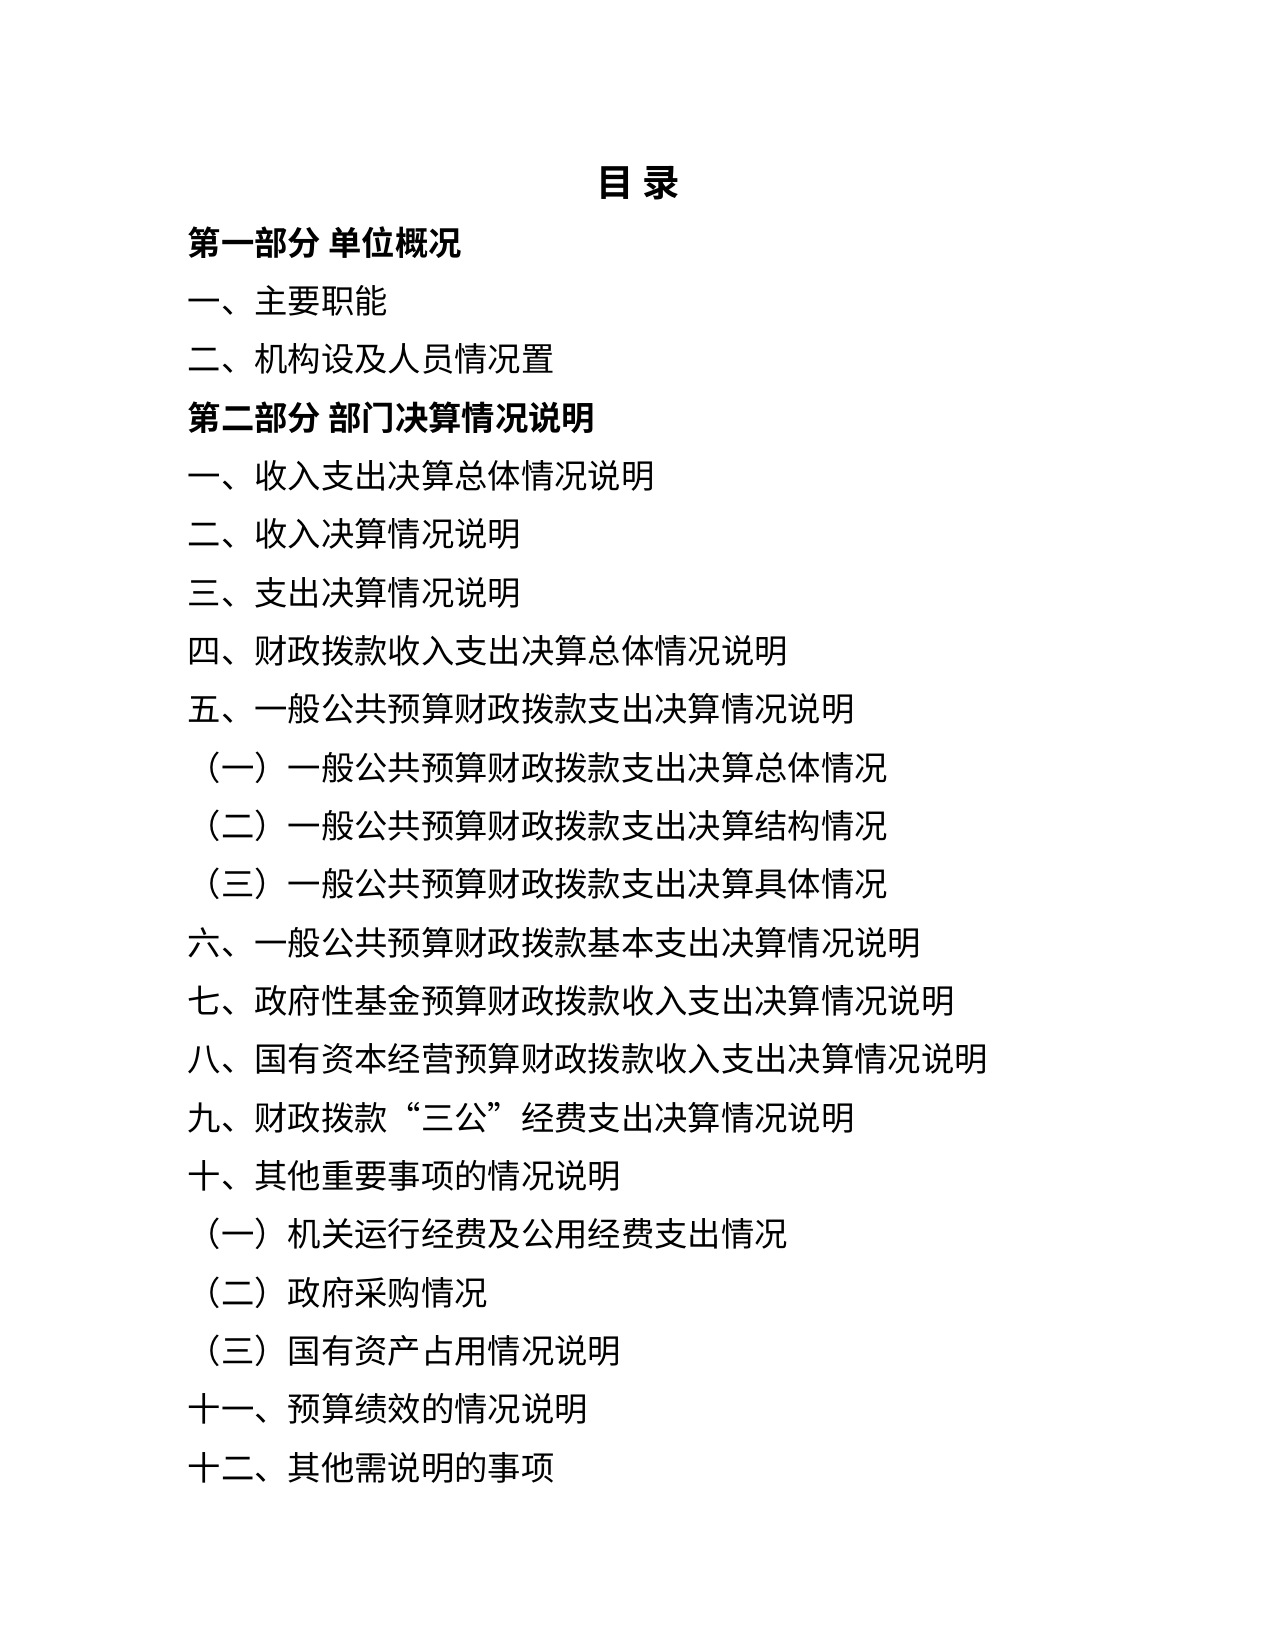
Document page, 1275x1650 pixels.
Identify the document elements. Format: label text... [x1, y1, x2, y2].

text （一）机关运行经费及公用经费支出情况 [187, 1200, 1087, 1258]
text 六、一般公共预算财政拨款基本支出决算情况说明 [187, 908, 1087, 967]
text （一）一般公共预算财政拨款支出决算总体情况 [187, 733, 1087, 792]
text 一、主要职能 [187, 267, 1087, 325]
text （二）一般公共预算财政拨款支出决算结构情况 [187, 792, 1087, 850]
text 目 录 [187, 150, 1087, 208]
text 五、一般公共预算财政拨款支出决算情况说明 [187, 675, 1087, 733]
text 四、财政拨款收入支出决算总体情况说明 [187, 617, 1087, 675]
text 三、支出决算情况说明 [187, 558, 1087, 617]
text （二）政府采购情况 [187, 1258, 1087, 1317]
text （三）一般公共预算财政拨款支出决算具体情况 [187, 850, 1087, 908]
text 十一、预算绩效的情况说明 [187, 1375, 1087, 1433]
text 七、政府性基金预算财政拨款收入支出决算情况说明 [187, 967, 1087, 1025]
text 九、财政拨款“三公”经费支出决算情况说明 [187, 1083, 1087, 1142]
text 二、收入决算情况说明 [187, 500, 1087, 558]
text 第一部分 单位概况 [187, 208, 1087, 267]
text 十二、其他需说明的事项 [187, 1433, 1087, 1492]
text 一、收入支出决算总体情况说明 [187, 442, 1087, 500]
text 第二部分 部门决算情况说明 [187, 383, 1087, 442]
text 八、国有资本经营预算财政拨款收入支出决算情况说明 [187, 1025, 1087, 1083]
text （三）国有资产占用情况说明 [187, 1317, 1087, 1375]
text 十、其他重要事项的情况说明 [187, 1142, 1087, 1200]
text 二、机构设及人员情况置 [187, 325, 1087, 383]
